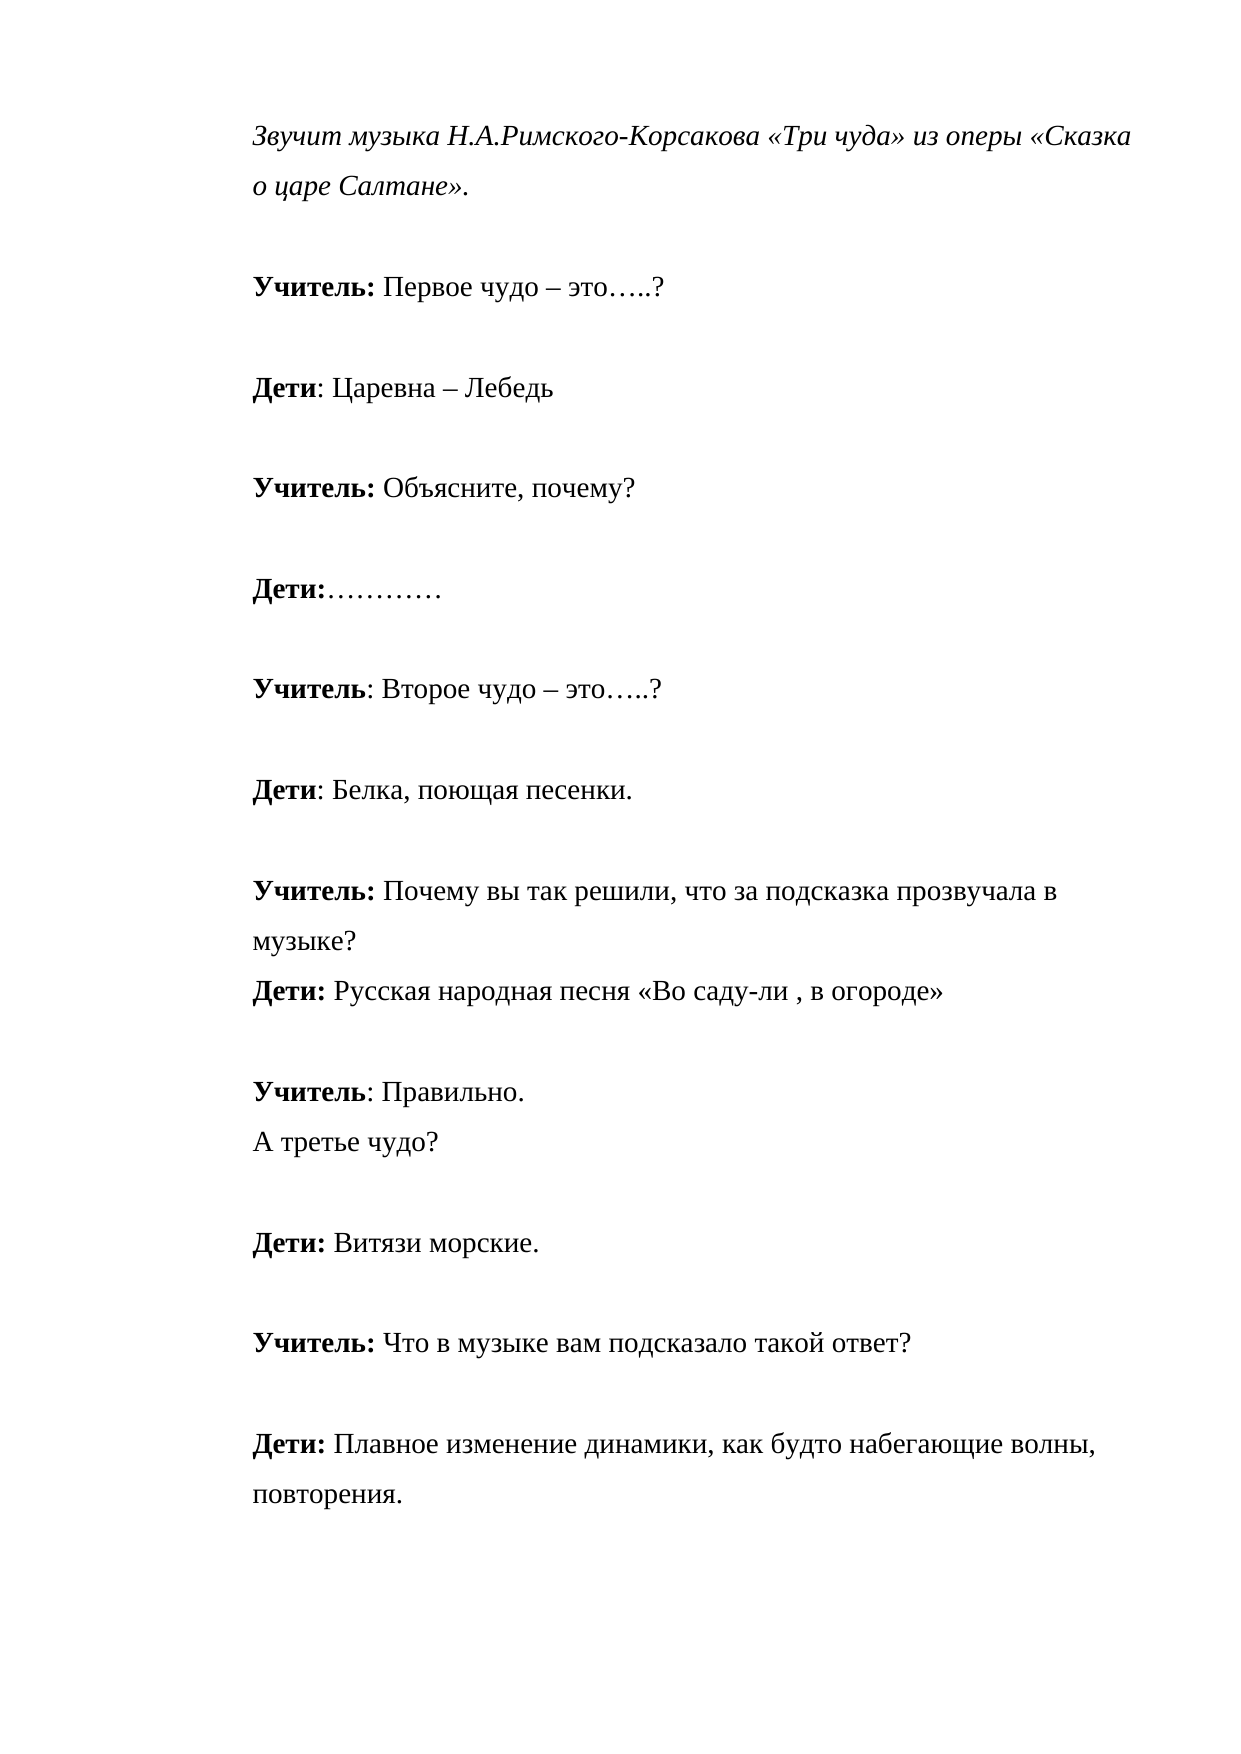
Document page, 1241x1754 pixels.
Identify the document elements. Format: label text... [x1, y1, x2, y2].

list Дети: Русская народная песня «Во саду-ли , в огороде» [252, 973, 1152, 1007]
list Дети: Белка, поющая песенки. [252, 772, 1152, 806]
list Дети: Царевна – Лебедь [252, 370, 1152, 403]
list Учитель: Объясните, почему? [252, 470, 1152, 504]
list Звучит музыка Н.А.Римского-Корсакова «Три чуда» из оперы «Сказка о царе Салтане». [252, 118, 1152, 202]
list Дети: Витязи морские. [252, 1225, 1152, 1258]
list А третье чудо? [252, 1124, 1152, 1158]
list Учитель: Правильно. [252, 1074, 1152, 1108]
list Учитель: Первое чудо – это…..? [252, 269, 1152, 303]
list Учитель: Что в музыке вам подсказало такой ответ? [252, 1326, 1152, 1359]
list Учитель: Почему вы так решили, что за подсказка прозвучала в музыке? [252, 873, 1152, 957]
list Дети: Плавное изменение динамики, как будто набегающие волны, повторения. [252, 1426, 1152, 1510]
list Учитель: Второе чудо – это…..? [252, 672, 1152, 705]
list Дети:………… [252, 571, 1152, 604]
